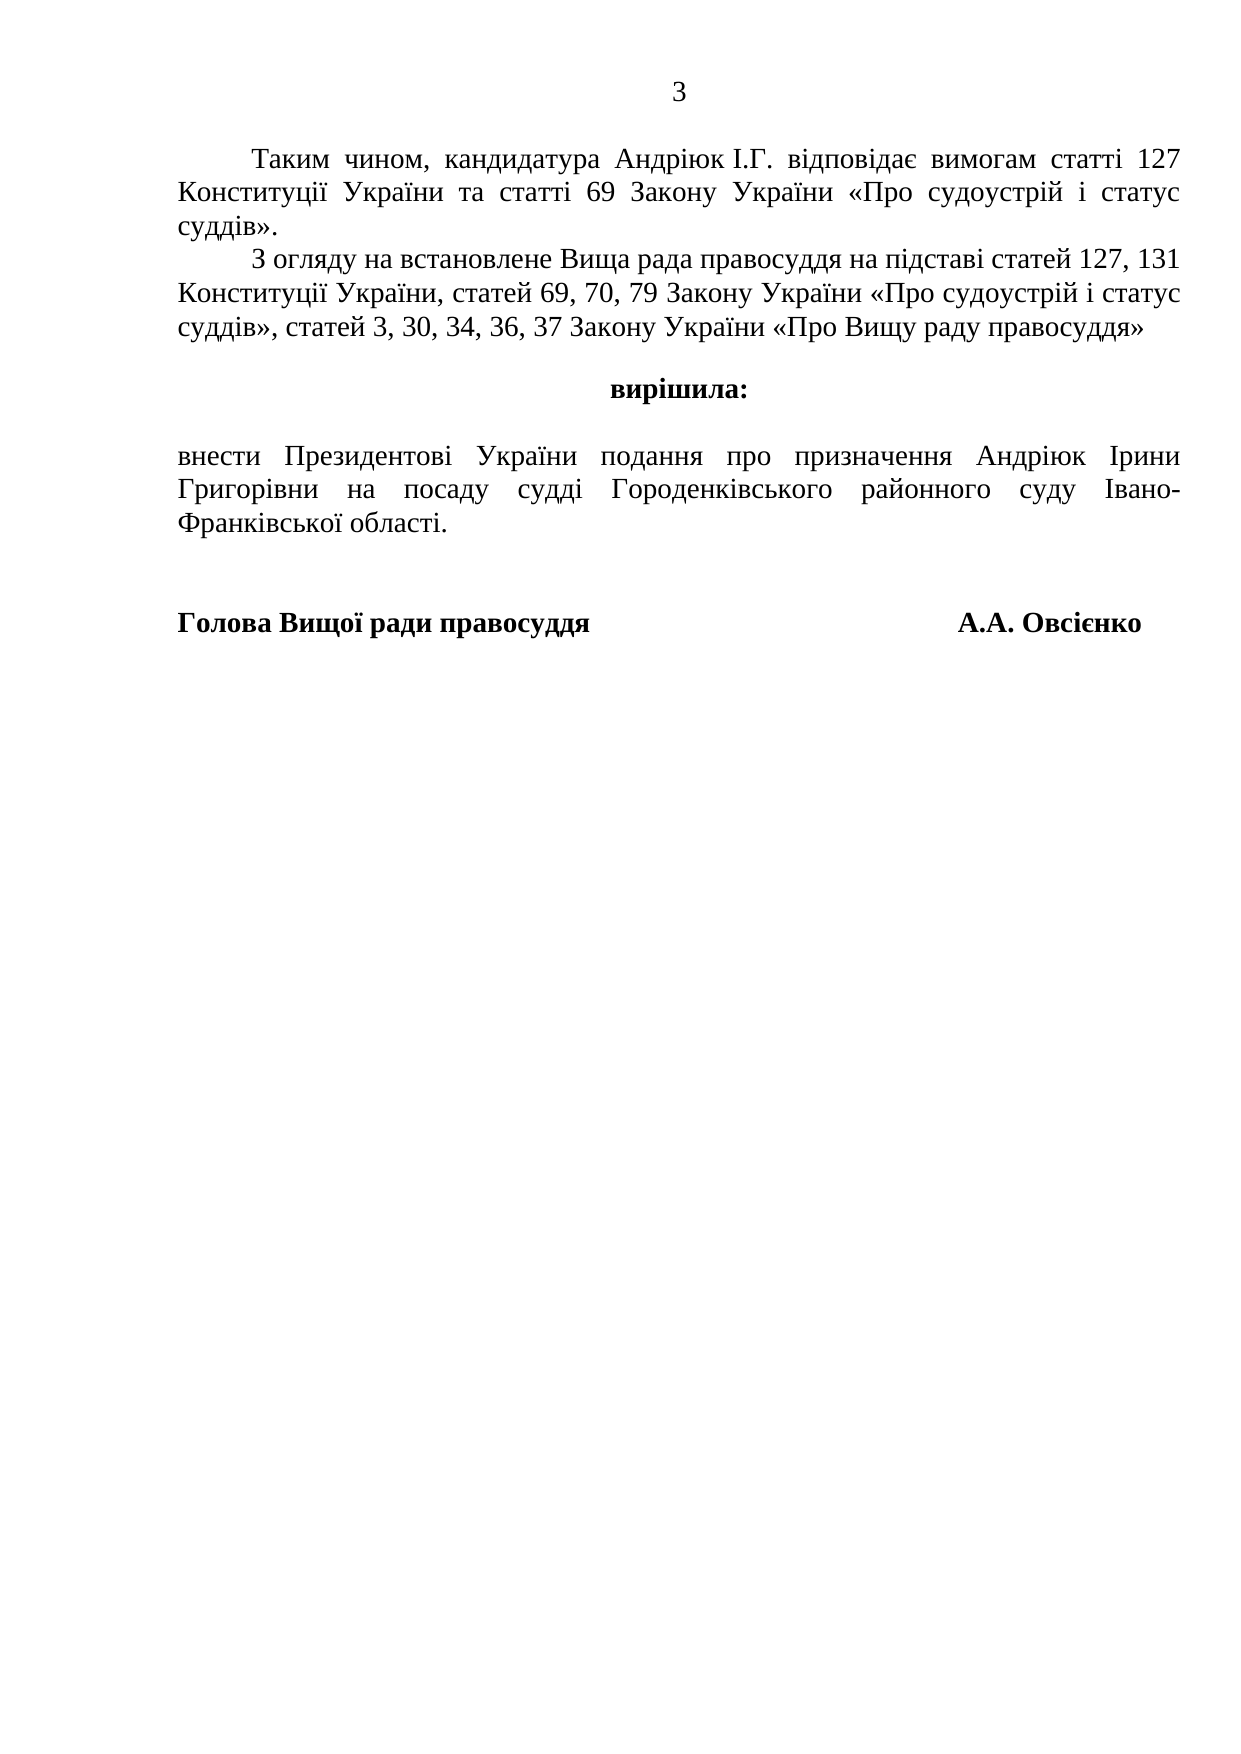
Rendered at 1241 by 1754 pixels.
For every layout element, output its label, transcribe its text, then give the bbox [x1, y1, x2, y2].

text внести Президентові України подання про призначення Андріюк Ірини Григорівни на посаду судді Городенківського районного суду Івано-Франківської області. [177, 438, 1181, 538]
text Таким чином, кандидатура Андріюк І.Г. відповідає вимогам статті 127 Конституції України та статті 69 Закону України «Про судоустрій і статус суддів». [177, 141, 1181, 242]
text З огляду на встановлене Вища рада правосуддя на підставі статей 127, 131 Конституції України, статей 69, 70, 79 Закону України «Про судоустрій і статус суддів», статей 3, 30, 34, 36, 37 Закону України «Про Вищу раду правосуддя» [177, 242, 1181, 342]
text Голова Вищої ради правосуддя А.А. Овсієнко [177, 606, 1181, 639]
text вирішила: [177, 371, 1181, 404]
